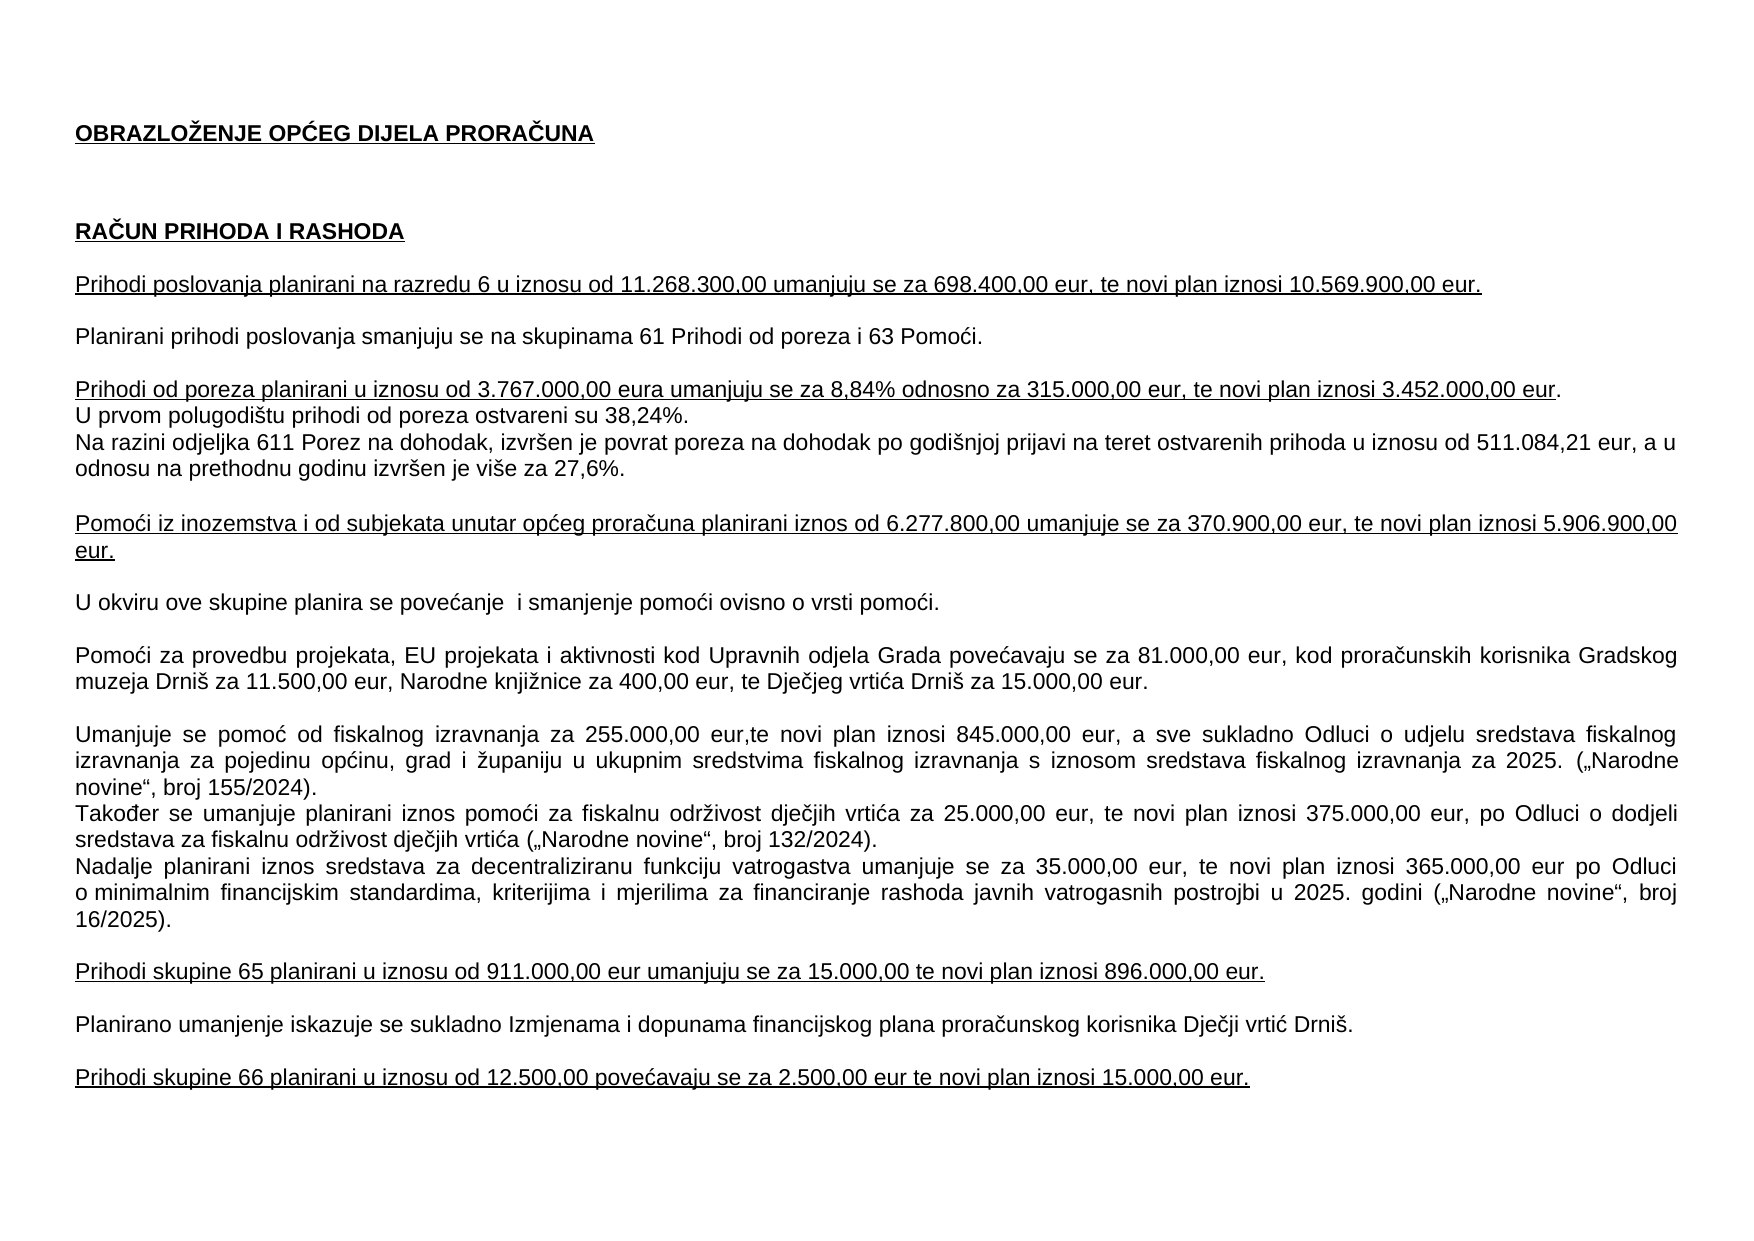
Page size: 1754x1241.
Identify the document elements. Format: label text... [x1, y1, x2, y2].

text Planirani prihodi poslovanja smanjuju se na skupinama 61 Prihodi od poreza i 63 Pomoći. [75, 323, 1679, 350]
text RAČUN PRIHODA I RASHODA [75, 218, 1679, 244]
text Planirano umanjenje iskazuje se sukladno Izmjenama i dopunama financijskog plana proračunskog korisnika Dječji vrtić Drniš. [75, 1011, 1679, 1037]
text Nadalje planirani iznos sredstava za decentraliziranu funkciju vatrogastva umanjuje se za 35.000,00 eur, te novi plan iznosi 365.000,00 eur po Odluci o minimalnim financijskim standardima, kriterijima i mjerilima za financiranje rashoda javnih vatrogasnih postrojbi u 2025. godini („Narodne novine“, broj 16/2025). [75, 853, 1679, 932]
text Prihodi od poreza planirani u iznosu od 3.767.000,00 eura umanjuju se za 8,84% odnosno za 315.000,00 eur, te novi plan iznosi 3.452.000,00 eur. [75, 376, 1679, 402]
text Pomoći iz inozemstva i od subjekata unutar općeg proračuna planirani iznos od 6.277.800,00 umanjuje se za 370.900,00 eur, te novi plan iznosi 5.906.900,00 eur. [75, 510, 1679, 563]
text U okviru ove skupine planira se povećanje i smanjenje pomoći ovisno o vrsti pomoći. [75, 589, 1679, 616]
text U prvom polugodištu prihodi od poreza ostvareni su 38,24%. [75, 402, 1679, 429]
text Prihodi skupine 66 planirani u iznosu od 12.500,00 povećavaju se za 2.500,00 eur te novi plan iznosi 15.000,00 eur. [75, 1064, 1679, 1090]
text Također se umanjuje planirani iznos pomoći za fiskalnu održivost dječjih vrtića za 25.000,00 eur, te novi plan iznosi 375.000,00 eur, po Odluci o dodjeli sredstava za fiskalnu održivost dječjih vrtića („Narodne novine“, broj 132/2024). [75, 800, 1679, 853]
text Pomoći za provedbu projekata, EU projekata i aktivnosti kod Upravnih odjela Grada povećavaju se za 81.000,00 eur, kod proračunskih korisnika Gradskog muzeja Drniš za 11.500,00 eur, Narodne knjižnice za 400,00 eur, te Dječjeg vrtića Drniš za 15.000,00 eur. [75, 642, 1679, 695]
text OBRAZLOŽENJE OPĆEG DIJELA PRORAČUNA [75, 120, 1679, 146]
text Umanjuje se pomoć od fiskalnog izravnanja za 255.000,00 eur,te novi plan iznosi 845.000,00 eur, a sve sukladno Odluci o udjelu sredstava fiskalnog izravnanja za pojedinu općinu, grad i županiju u ukupnim sredstvima fiskalnog izravnanja s iznosom sredstava fiskalnog izravnanja za 2025. („Narodne novine“, broj 155/2024). [75, 721, 1679, 800]
text Prihodi poslovanja planirani na razredu 6 u iznosu od 11.268.300,00 umanjuju se za 698.400,00 eur, te novi plan iznosi 10.569.900,00 eur. [75, 271, 1679, 297]
text Prihodi skupine 65 planirani u iznosu od 911.000,00 eur umanjuju se za 15.000,00 te novi plan iznosi 896.000,00 eur. [75, 958, 1679, 984]
text Na razini odjeljka 611 Porez na dohodak, izvršen je povrat poreza na dohodak po godišnjoj prijavi na teret ostvarenih prihoda u iznosu od 511.084,21 eur, a u odnosu na prethodnu godinu izvršen je više za 27,6%. [75, 429, 1679, 481]
